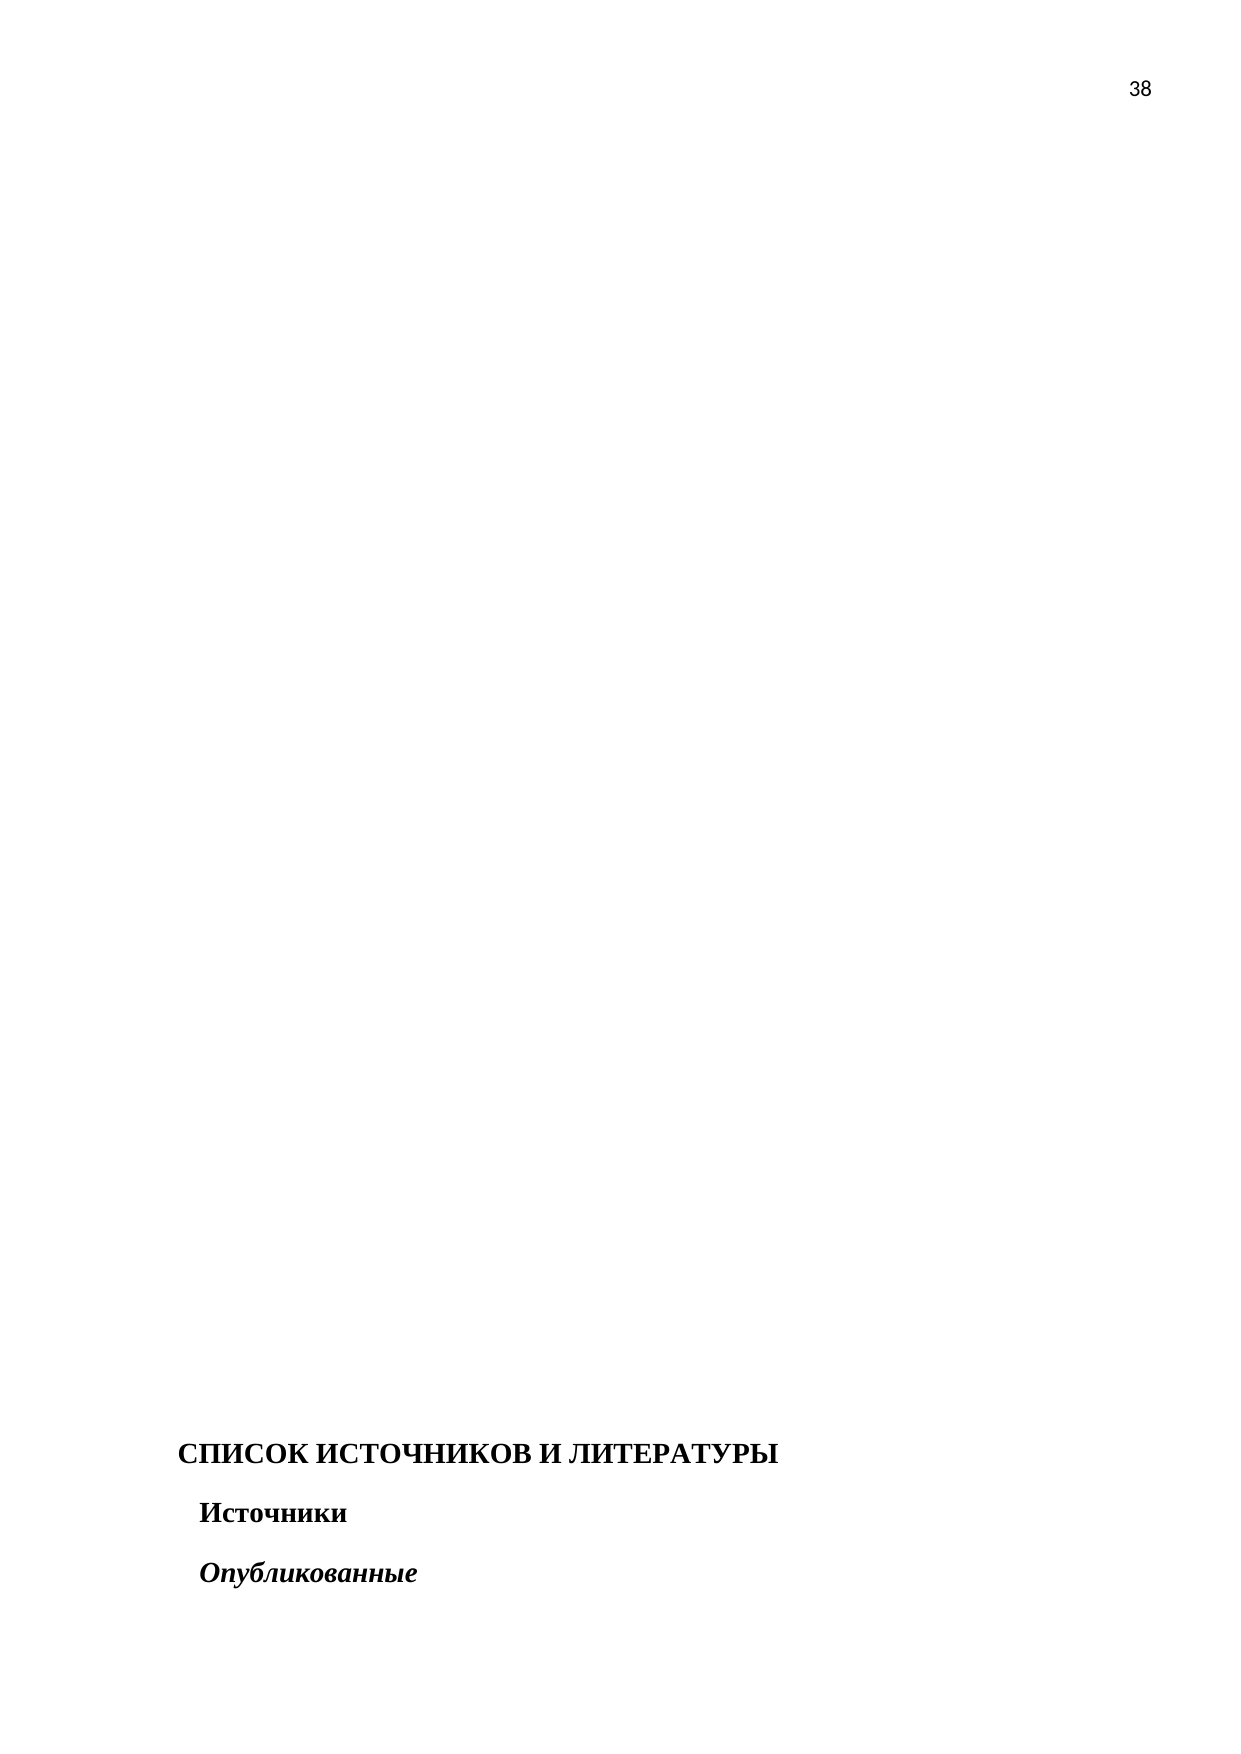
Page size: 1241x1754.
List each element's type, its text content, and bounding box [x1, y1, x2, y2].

text СПИСОК ИСТОЧНИКОВ И ЛИТЕРАТУРЫ [177, 1436, 1152, 1469]
text Опубликованные [177, 1555, 1152, 1588]
text Источники [177, 1495, 1152, 1529]
